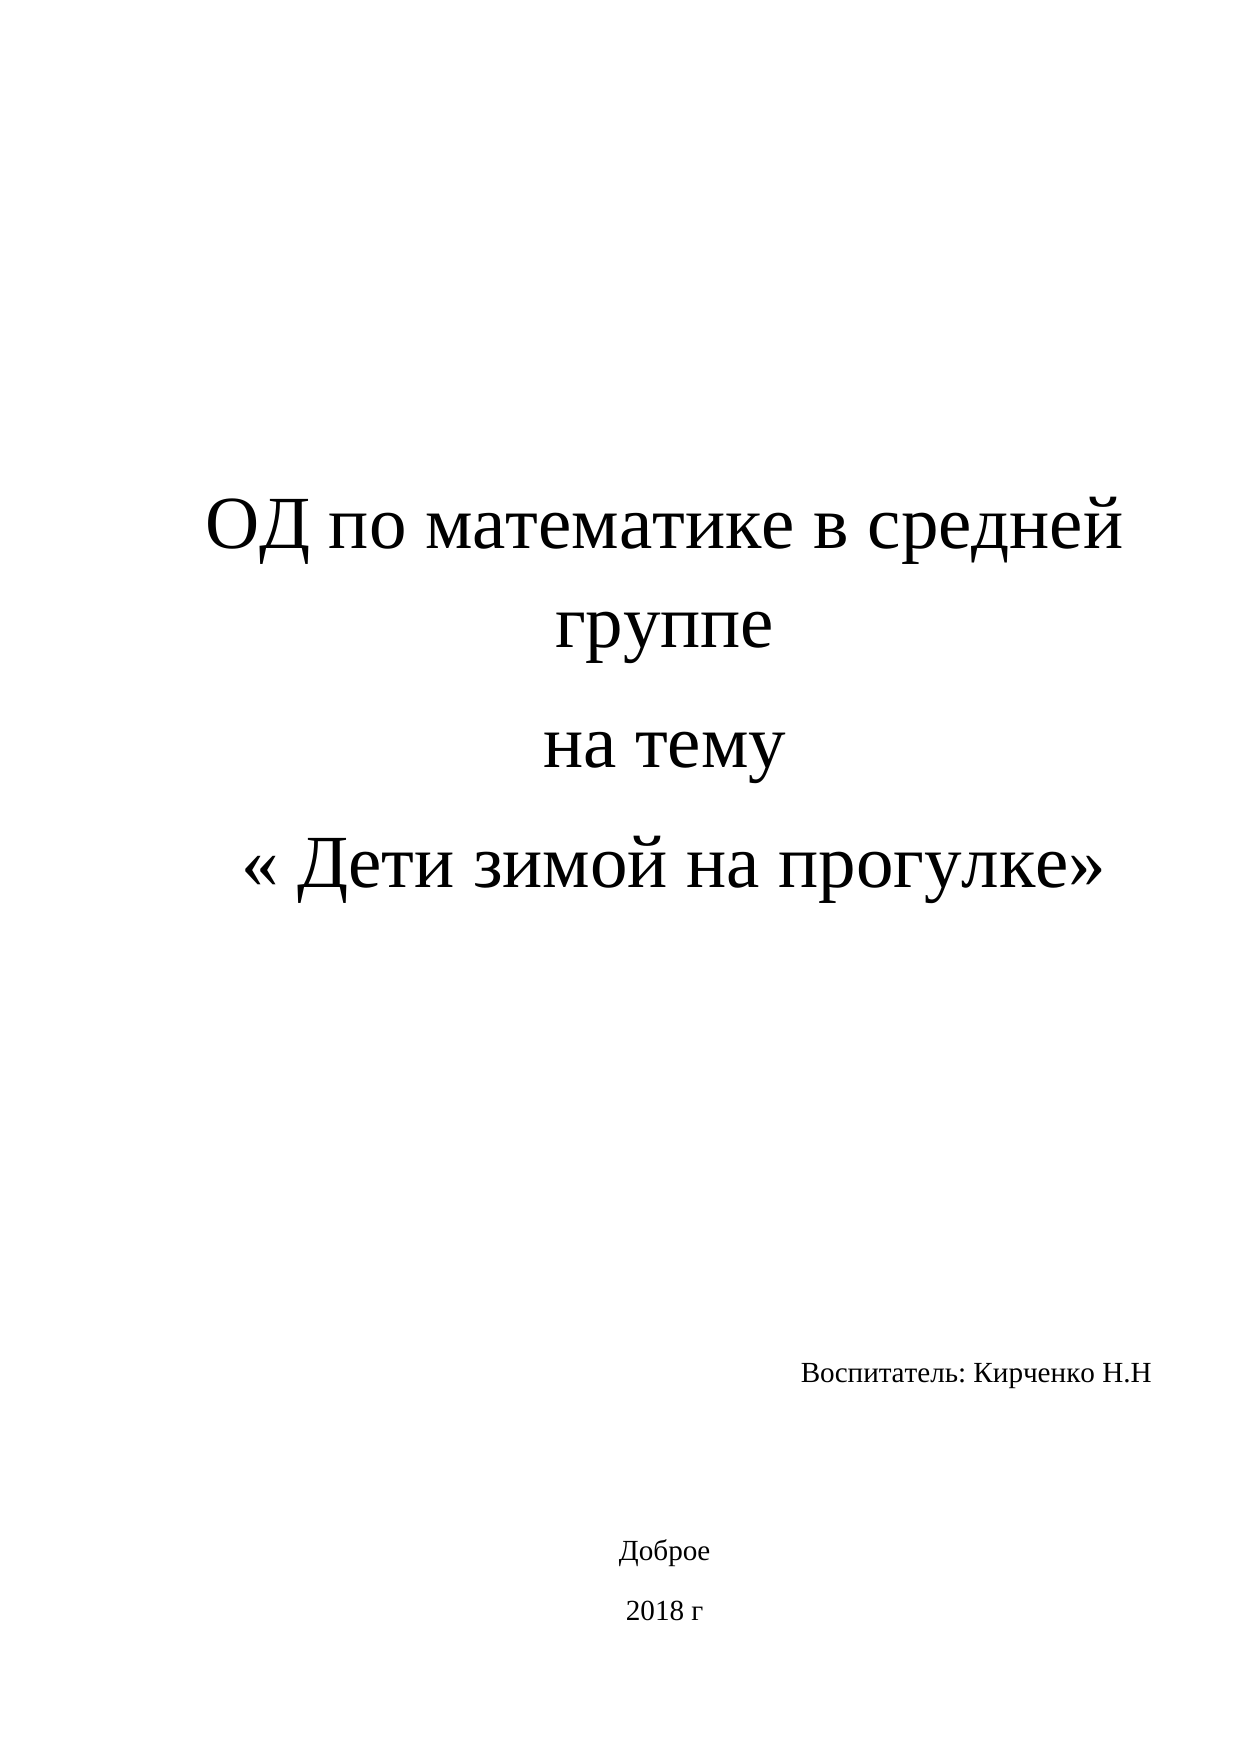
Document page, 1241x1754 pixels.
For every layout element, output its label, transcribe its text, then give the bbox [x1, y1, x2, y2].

text на тему [177, 697, 1152, 783]
text Доброе [177, 1533, 1152, 1567]
text ОД по математике в средней группе [177, 478, 1152, 663]
text 2018 г [177, 1593, 1152, 1626]
text Воспитатель: Кирченко Н.Н [177, 1355, 1152, 1389]
text « Дети зимой на прогулке» [177, 817, 1152, 903]
